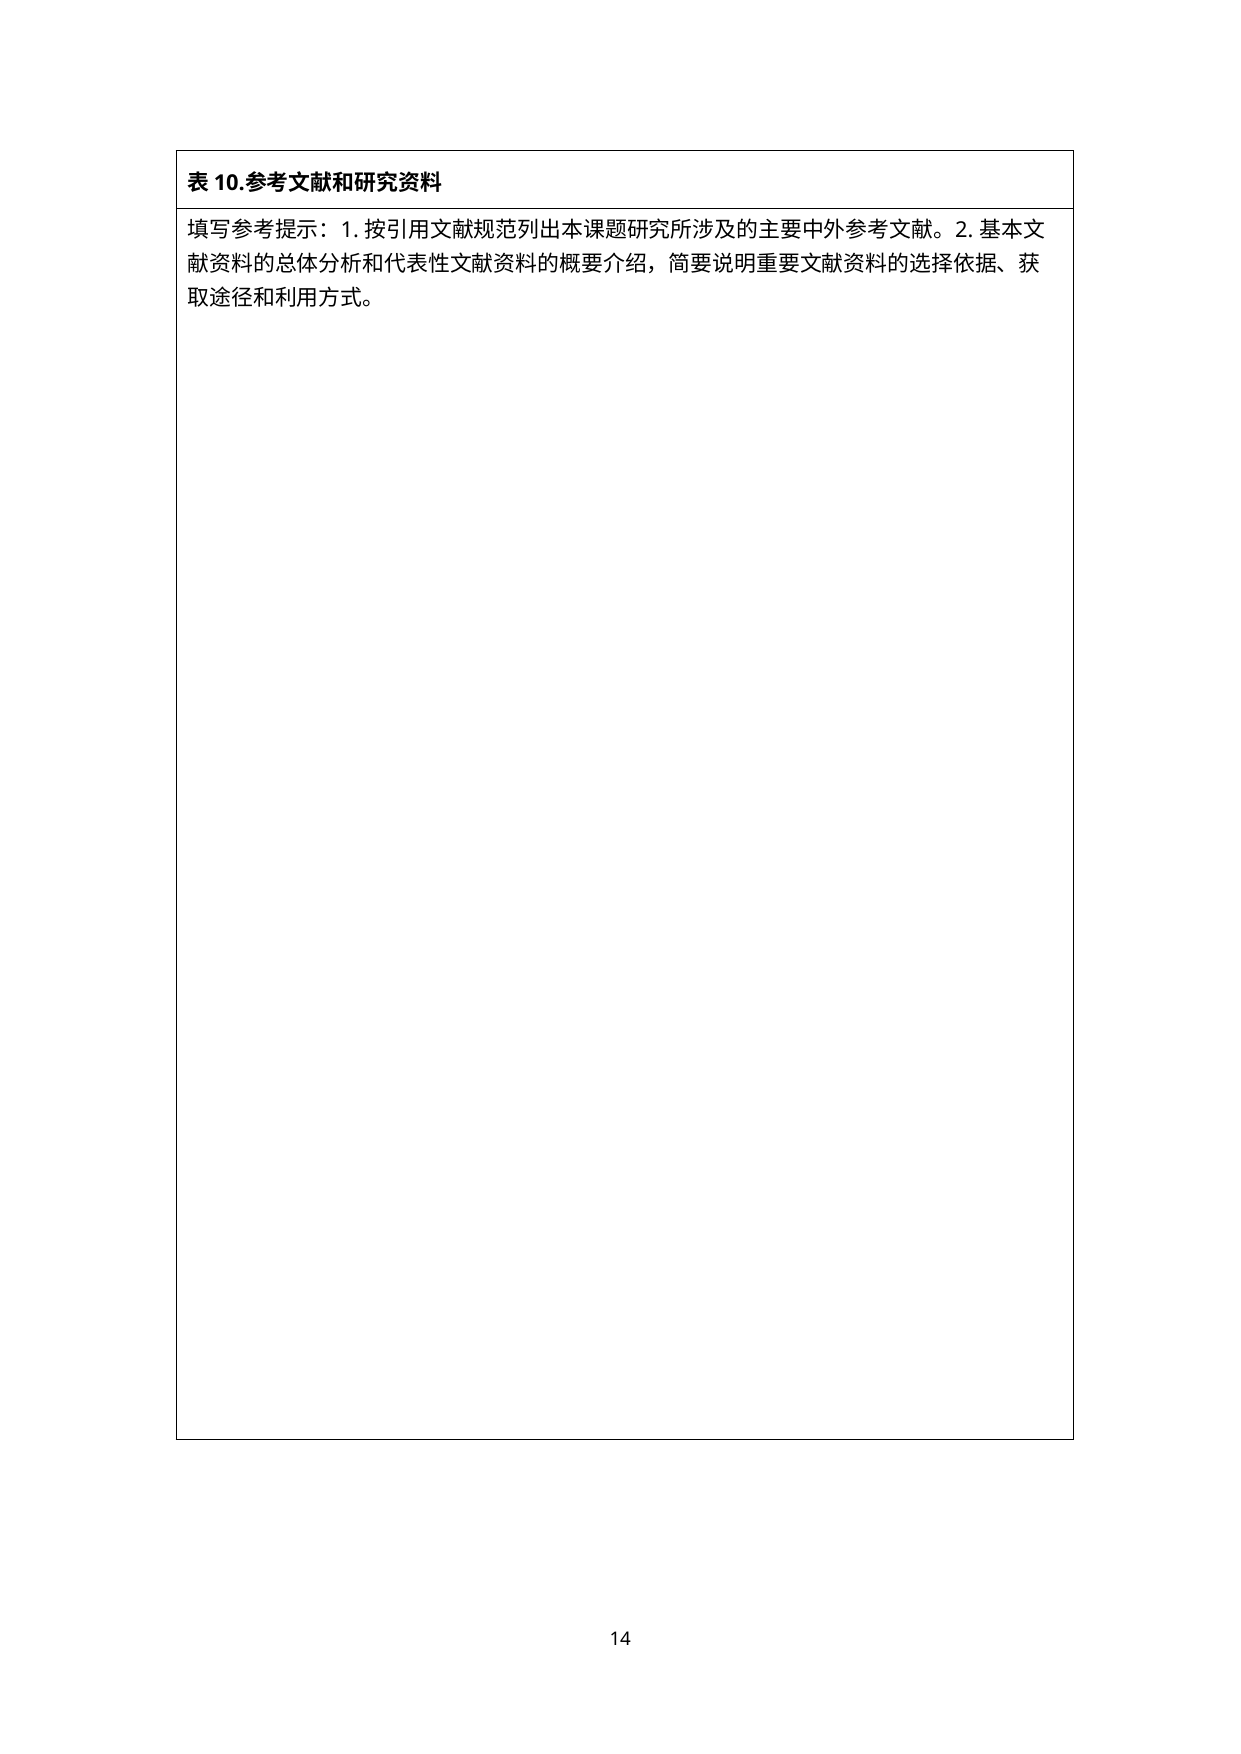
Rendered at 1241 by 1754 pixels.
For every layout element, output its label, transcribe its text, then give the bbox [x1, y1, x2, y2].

table_cell 填写参考提示：1. 按引用文献规范列出本课题研究所涉及的主要中外参考文献。2. 基本文献资料的总体分析和代表性文献资料的概要介绍，简要说明重要文献资料的选择依据、获取途径和利用方式。 [177, 209, 1073, 1439]
table_header 表10.参考文献和研究资料 [177, 151, 1073, 208]
